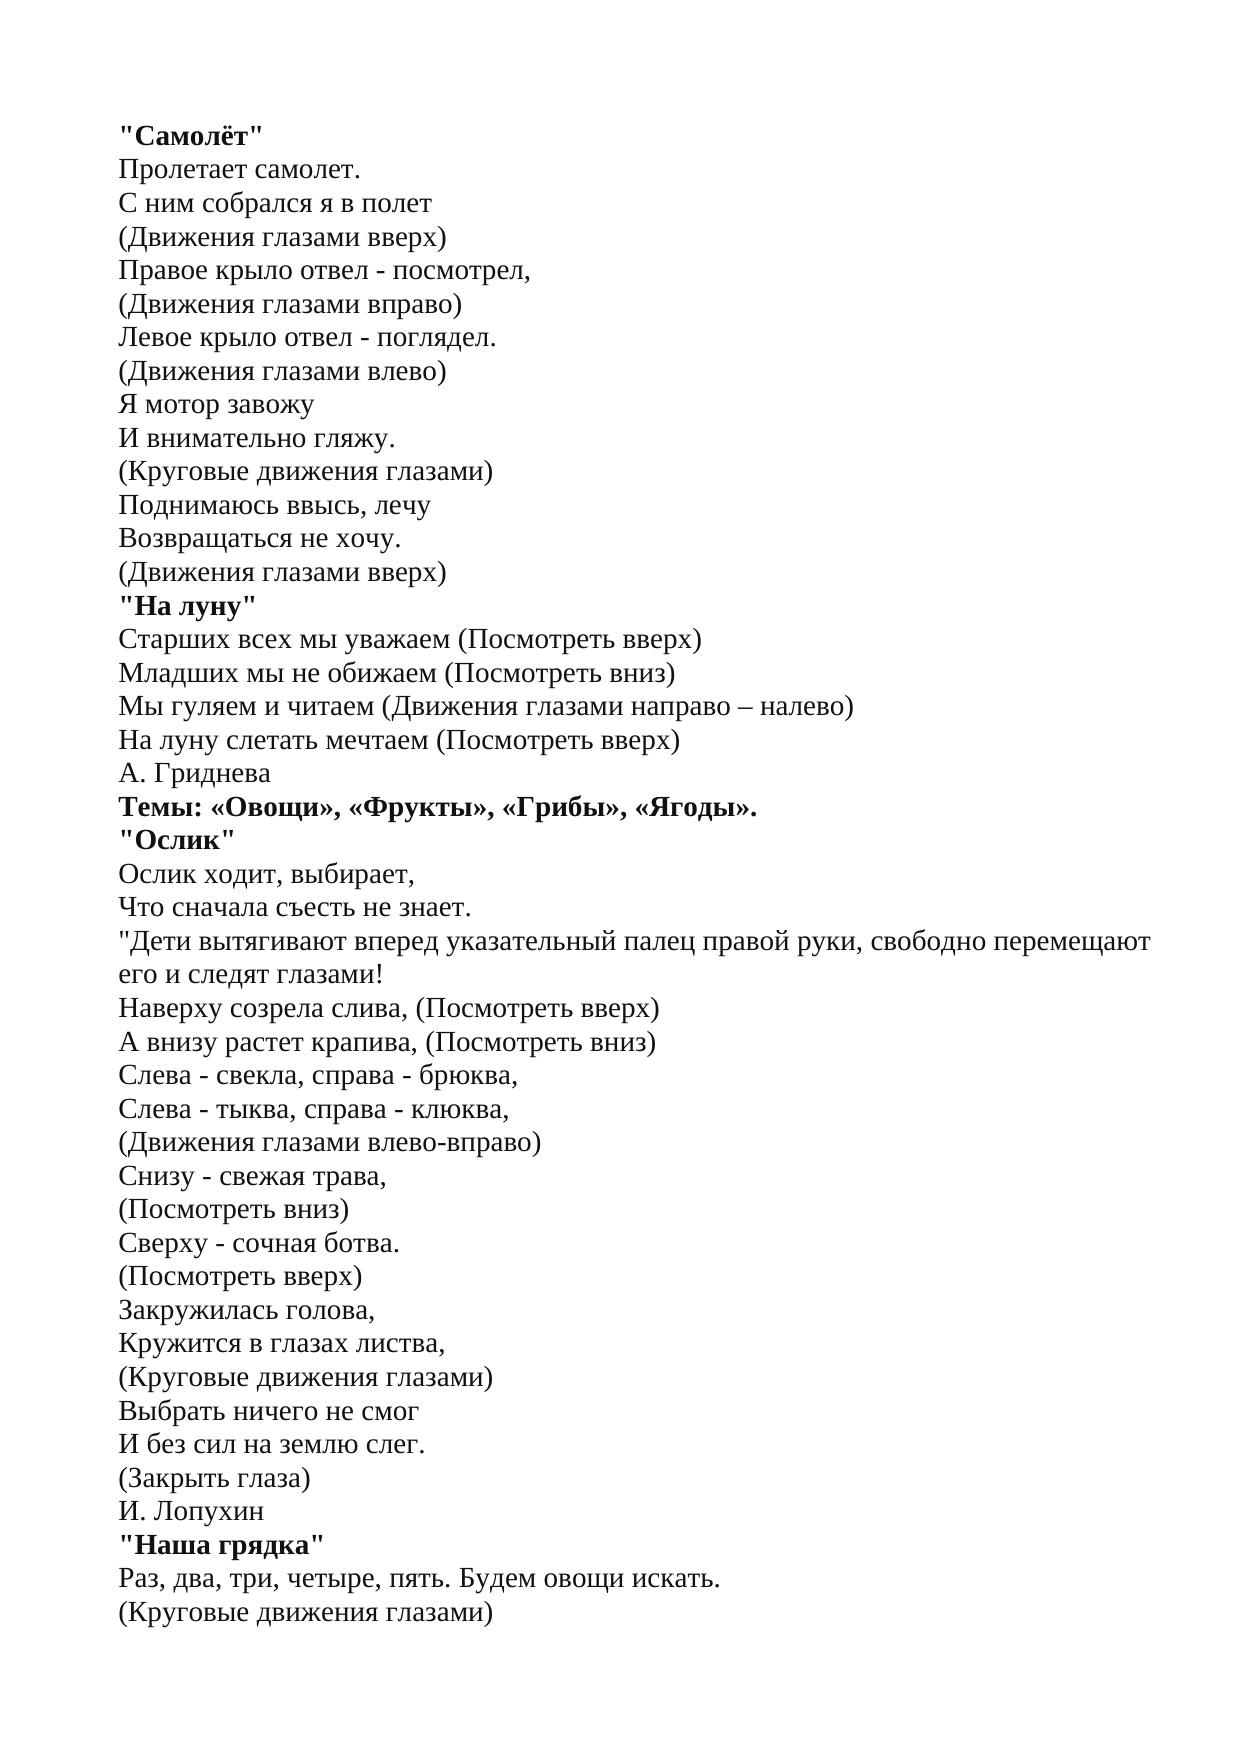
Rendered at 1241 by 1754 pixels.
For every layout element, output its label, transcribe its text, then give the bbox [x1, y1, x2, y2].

text Слева - свекла, справа - брюква, [118, 1057, 1152, 1091]
text Закружилась голова, [118, 1292, 1152, 1326]
text С ним собрался я в полет [118, 185, 1152, 219]
text (Круговые движения глазами) [118, 1594, 1152, 1627]
text Пролетает самолет. [118, 152, 1152, 185]
text Левое крыло отвел - поглядел. [118, 319, 1152, 353]
text Наверху созрела слива, (Посмотреть вверх) [118, 990, 1152, 1024]
text А. Гриднева [118, 755, 1152, 789]
text (Движения глазами вверх) [118, 554, 1152, 588]
text (Движения глазами влево-вправо) [118, 1124, 1152, 1158]
text Мы гуляем и читаем (Движения глазами направо – налево) [118, 688, 1152, 722]
text Возвращаться не хочу. [118, 521, 1152, 554]
text Правое крыло отвел - посмотрел, [118, 252, 1152, 286]
text (Круговые движения глазами) [118, 1359, 1152, 1393]
text (Движения глазами вверх) [118, 219, 1152, 252]
text Темы: «Овощи», «Фрукты», «Грибы», «Ягоды». [118, 789, 1152, 822]
text Выбрать ничего не смог [118, 1393, 1152, 1426]
text "Ослик" [118, 822, 1152, 856]
text И внимательно гляжу. [118, 420, 1152, 453]
text Я мотор завожу [118, 386, 1152, 420]
text Сверху - сочная ботва. [118, 1225, 1152, 1258]
text Ослик ходит, выбирает, [118, 856, 1152, 889]
text Младших мы не обижаем (Посмотреть вниз) [118, 655, 1152, 688]
text (Круговые движения глазами) [118, 453, 1152, 487]
text Поднимаюсь ввысь, лечу [118, 487, 1152, 521]
text Раз, два, три, четыре, пять. Будем овощи искать. [118, 1560, 1152, 1594]
text "На луну" [118, 588, 1152, 621]
text И. Лопухин [118, 1493, 1152, 1527]
text "Самолёт" [118, 118, 1152, 152]
text (Посмотреть вверх) [118, 1258, 1152, 1292]
text (Закрыть глаза) [118, 1460, 1152, 1493]
text "Наша грядка" [118, 1527, 1152, 1560]
text Слева - тыква, справа - клюква, [118, 1091, 1152, 1124]
text (Движения глазами влево) [118, 353, 1152, 386]
text И без сил на землю слег. [118, 1426, 1152, 1460]
text (Движения глазами вправо) [118, 286, 1152, 319]
text Снизу - свежая трава, [118, 1158, 1152, 1191]
text На луну слетать мечтаем (Посмотреть вверх) [118, 722, 1152, 755]
text А внизу растет крапива, (Посмотреть вниз) [118, 1024, 1152, 1057]
text (Посмотреть вниз) [118, 1191, 1152, 1225]
text Кружится в глазах листва, [118, 1326, 1152, 1359]
text Старших всех мы уважаем (Посмотреть вверх) [118, 621, 1152, 655]
text "Дети вытягивают вперед указательный палец правой руки, свободно перемещают его и следят глазами! [118, 923, 1152, 990]
text Что сначала съесть не знает. [118, 889, 1152, 923]
